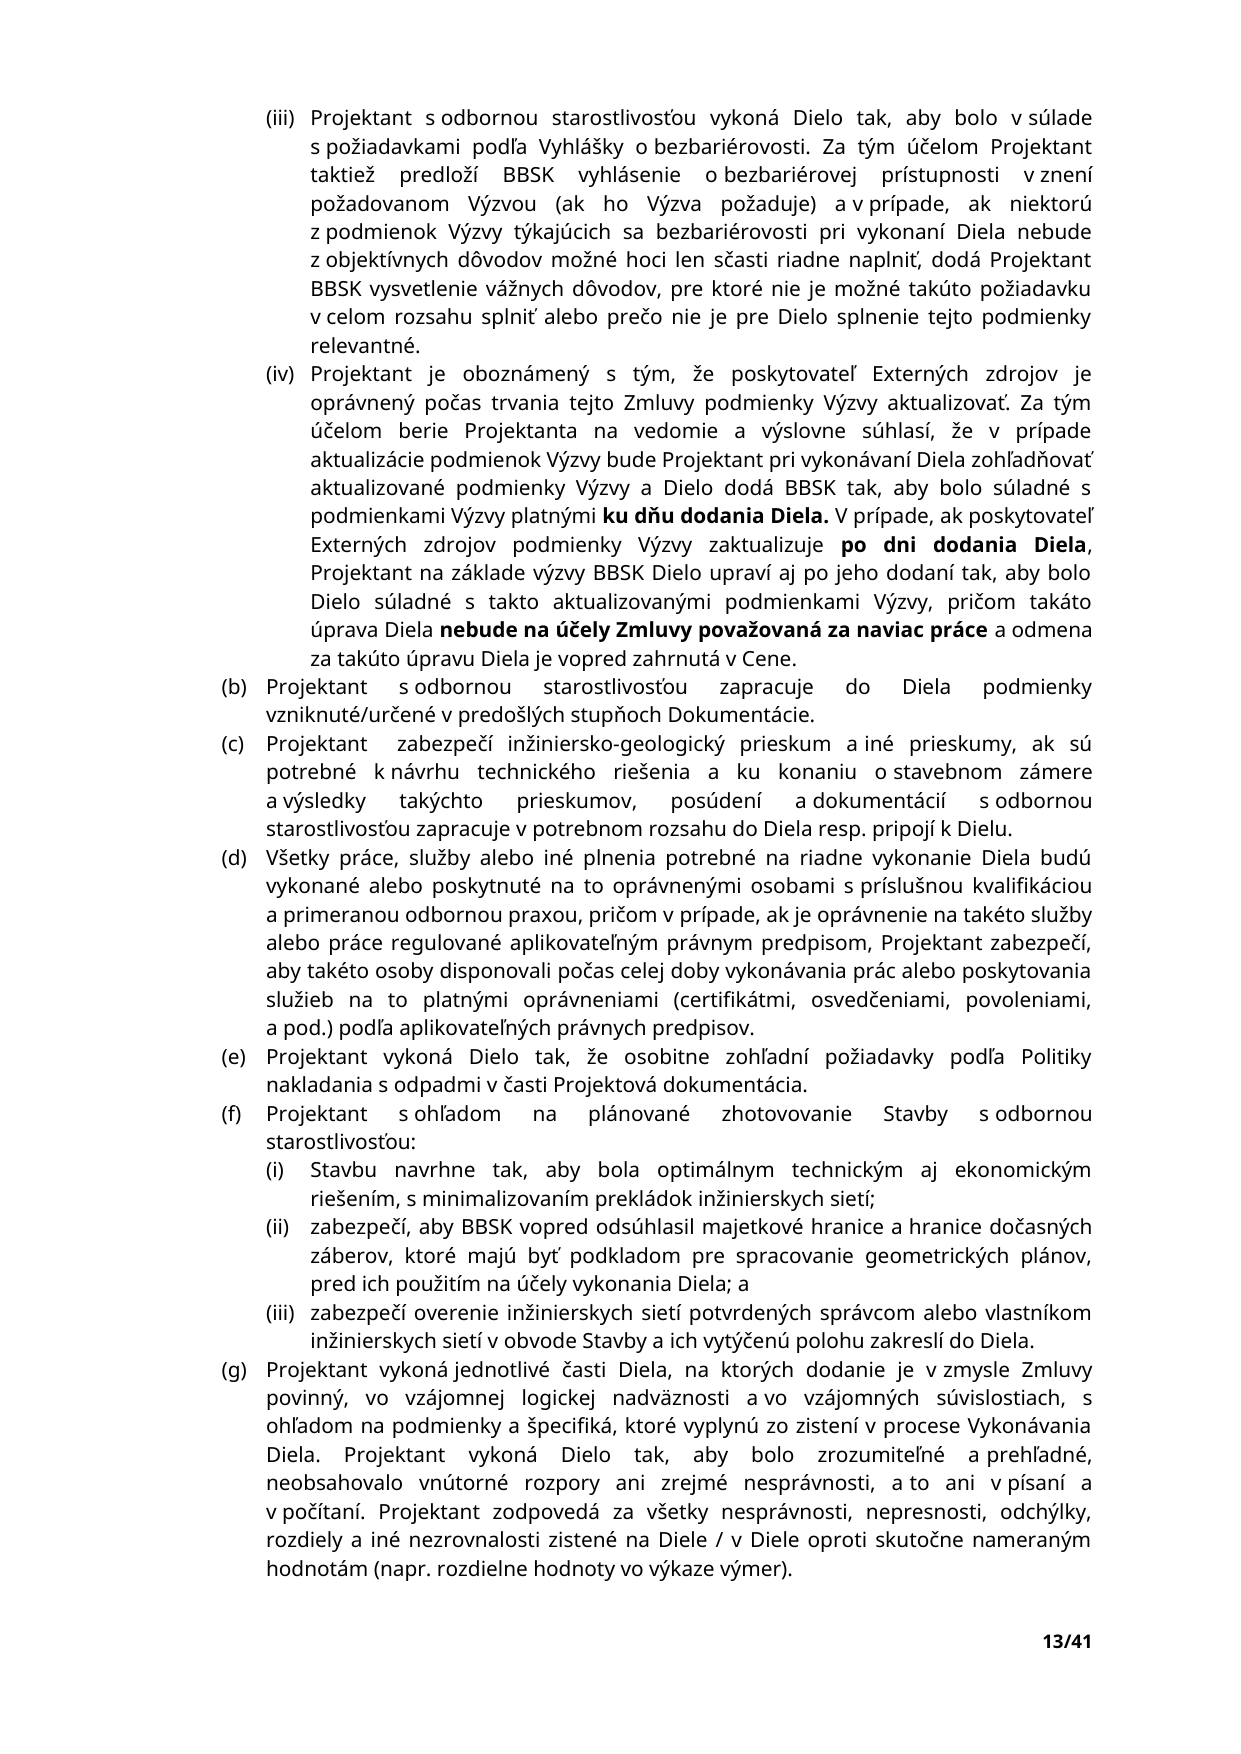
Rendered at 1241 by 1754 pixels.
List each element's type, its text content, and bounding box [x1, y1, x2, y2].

text (iii) Projektant s odbornou starostlivosťou vykoná Dielo tak, aby bolo v súlade s požiadavkami podľa Vyhlášky o bezbariérovosti. Za tým účelom Projektant taktiež predloží BBSK vyhlásenie o bezbariérovej prístupnosti v znení požadovanom Výzvou (ak ho Výzva požaduje) a v prípade, ak niektorú z podmienok Výzvy týkajúcich sa bezbariérovosti pri vykonaní Diela nebude z objektívnych dôvodov možné hoci len sčasti riadne naplniť, dodá Projektant BBSK vysvetlenie vážnych dôvodov, pre ktoré nie je možné takúto požiadavku v celom rozsahu splniť alebo prečo nie je pre Dielo splnenie tejto podmienky relevantné. [266, 103, 1093, 359]
text (b) Projektant s odbornou starostlivosťou zapracuje do Diela podmienky vzniknuté/určené v predošlých stupňoch Dokumentácie. [221, 672, 1093, 729]
text (iii) zabezpečí overenie inžinierskych sietí potvrdených správcom alebo vlastníkom inžinierskych sietí v obvode Stavby a ich vytýčenú polohu zakreslí do Diela. [266, 1298, 1093, 1355]
text (i) Stavbu navrhne tak, aby bola optimálnym technickým aj ekonomickým riešením, s minimalizovaním prekládok inžinierskych sietí; [266, 1156, 1093, 1212]
text (ii) zabezpečí, aby BBSK vopred odsúhlasil majetkové hranice a hranice dočasných záberov, ktoré majú byť podkladom pre spracovanie geometrických plánov, pred ich použitím na účely vykonania Diela; a [266, 1212, 1093, 1298]
text (d) Všetky práce, služby alebo iné plnenia potrebné na riadne vykonanie Diela budú vykonané alebo poskytnuté na to oprávnenými osobami s príslušnou kvalifikáciou a primeranou odbornou praxou, pričom v prípade, ak je oprávnenie na takéto služby alebo práce regulované aplikovateľným právnym predpisom, Projektant zabezpečí, aby takéto osoby disponovali počas celej doby vykonávania prác alebo poskytovania služieb na to platnými oprávneniami (certifikátmi, osvedčeniami, povoleniami, a pod.) podľa aplikovateľných právnych predpisov. [221, 843, 1093, 1042]
text (e) Projektant vykoná Dielo tak, že osobitne zohľadní požiadavky podľa Politiky nakladania s odpadmi v časti Projektová dokumentácia. [221, 1042, 1093, 1099]
text (iv) Projektant je oboznámený s tým, že poskytovateľ Externých zdrojov je oprávnený počas trvania tejto Zmluvy podmienky Výzvy aktualizovať. Za tým účelom berie Projektanta na vedomie a výslovne súhlasí, že v prípade aktualizácie podmienok Výzvy bude Projektant pri vykonávaní Diela zohľadňovať aktualizované podmienky Výzvy a Dielo dodá BBSK tak, aby bolo súladné s podmienkami Výzvy platnými ku dňu dodania Diela. V prípade, ak poskytovateľ Externých zdrojov podmienky Výzvy zaktualizuje po dni dodania Diela, Projektant na základe výzvy BBSK Dielo upraví aj po jeho dodaní tak, aby bolo Dielo súladné s takto aktualizovanými podmienkami Výzvy, pričom takáto úprava Diela nebude na účely Zmluvy považovaná za naviac práce a odmena za takúto úpravu Diela je vopred zahrnutá v Cene. [266, 359, 1093, 672]
text (c) Projektant zabezpečí inžiniersko-geologický prieskum a iné prieskumy, ak sú potrebné k návrhu technického riešenia a ku konaniu o stavebnom zámere a výsledky takýchto prieskumov, posúdení a dokumentácií s odbornou starostlivosťou zapracuje v potrebnom rozsahu do Diela resp. pripojí k Dielu. [221, 729, 1093, 843]
text (g) Projektant vykoná jednotlivé časti Diela, na ktorých dodanie je v zmysle Zmluvy povinný, vo vzájomnej logickej nadväznosti a vo vzájomných súvislostiach, s ohľadom na podmienky a špecifiká, ktoré vyplynú zo zistení v procese Vykonávania Diela. Projektant vykoná Dielo tak, aby bolo zrozumiteľné a prehľadné, neobsahovalo vnútorné rozpory ani zrejmé nesprávnosti, a to ani v písaní a v počítaní. Projektant zodpovedá za všetky nesprávnosti, nepresnosti, odchýlky, rozdiely a iné nezrovnalosti zistené na Diele / v Diele oproti skutočne nameraným hodnotám (napr. rozdielne hodnoty vo výkaze výmer). [221, 1355, 1093, 1582]
text (f) Projektant s ohľadom na plánované zhotovovanie Stavby s odbornou starostlivosťou: [221, 1099, 1093, 1156]
